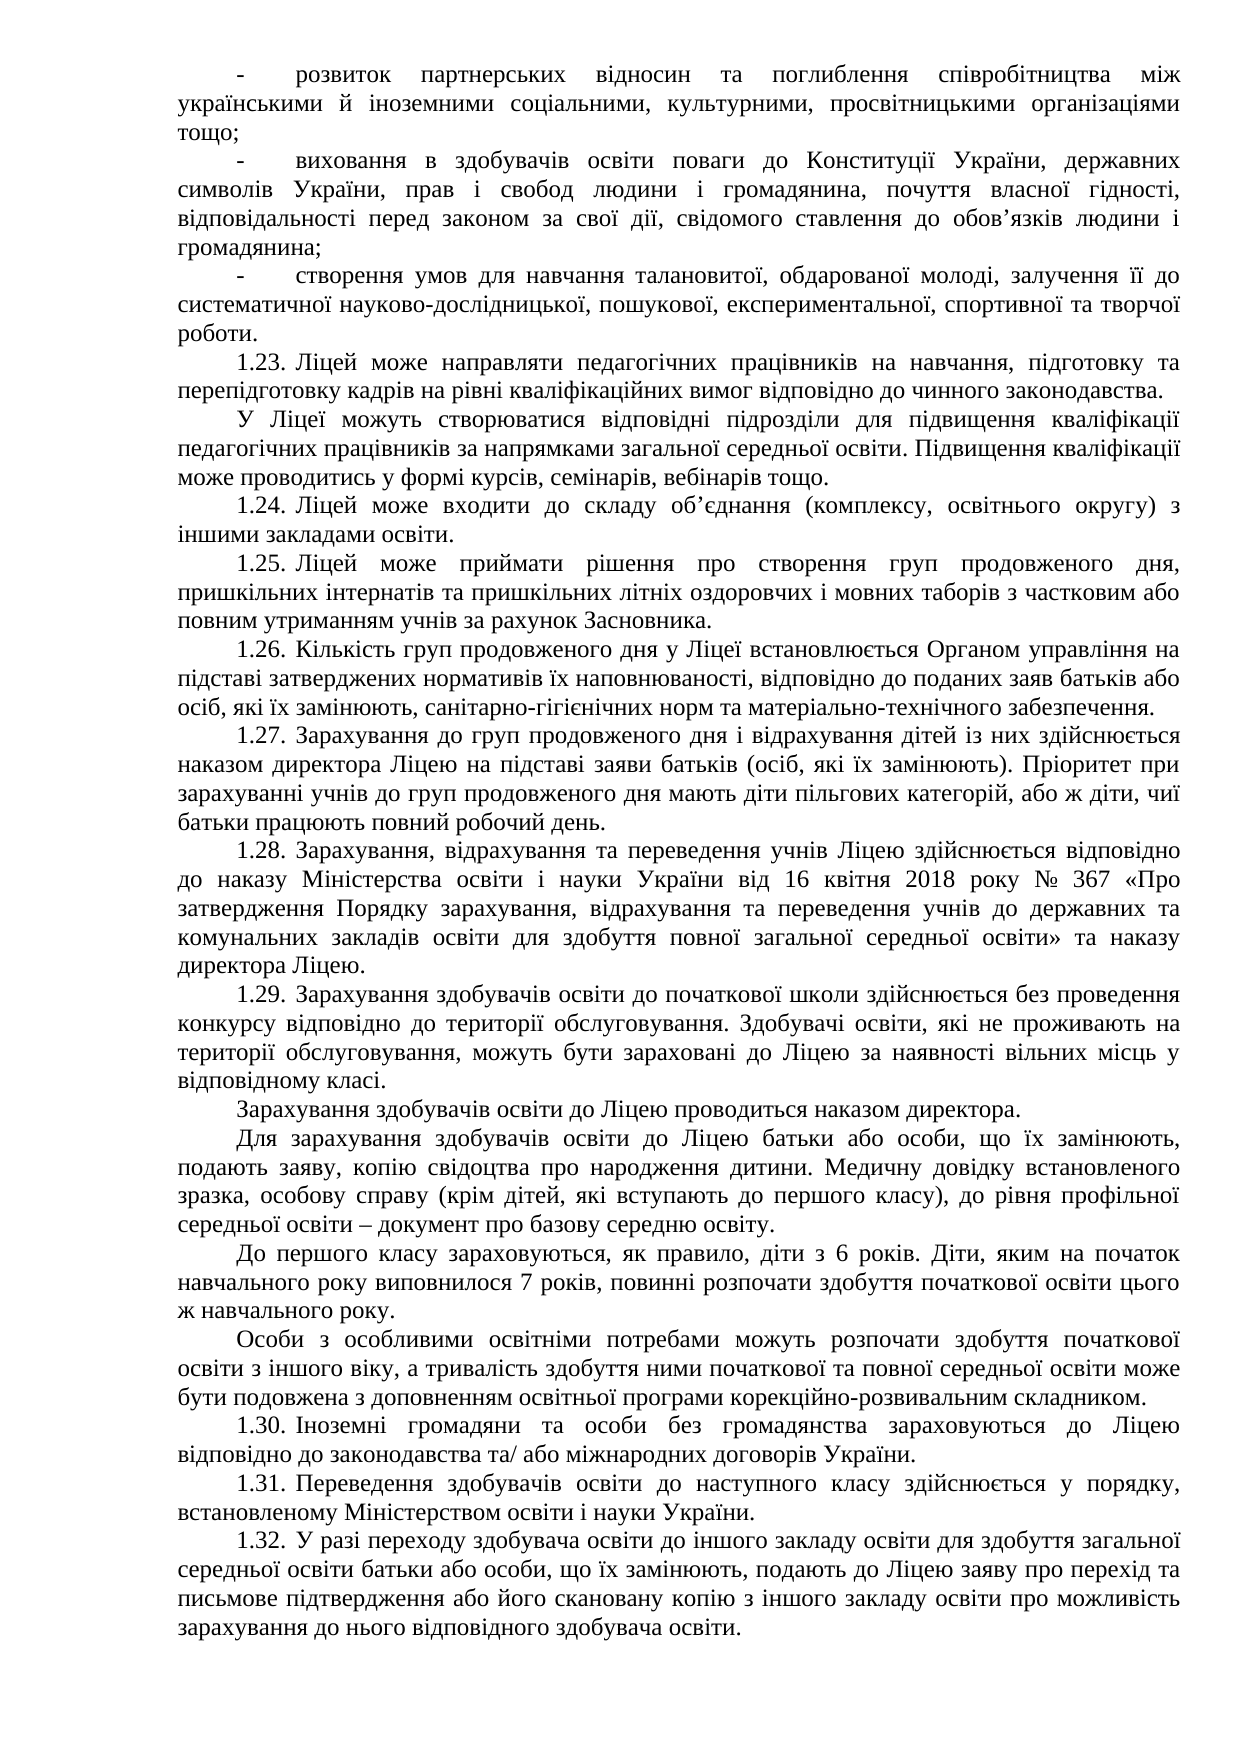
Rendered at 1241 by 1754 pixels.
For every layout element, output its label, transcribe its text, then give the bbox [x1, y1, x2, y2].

text До першого класу зараховуються, як правило, діти з 6 років. Діти, яким на початок навчального року виповнилося 7 років, повинні розпочати здобуття початкової освіти цього ж навчального року. [177, 1238, 1181, 1324]
text Особи з особливими освітніми потребами можуть розпочати здобуття початкової освіти з іншого віку, а тривалість здобуття ними початкової та повної середньої освіти може бути подовжена з доповненням освітньої програми корекційно-розвивальним складником. [177, 1324, 1181, 1410]
text 1.26. Кількість груп продовженого дня у Ліцеї встановлюється Органом управління на підставі затверджених нормативів їх наповнюваності, відповідно до поданих заяв батьків або осіб, які їх замінюють, санітарно-гігієнічних норм та матеріально-технічного забезпечення. [177, 634, 1181, 720]
text Для зарахування здобувачів освіти до Ліцею батьки або особи, що їх замінюють, подають заяву, копію свідоцтва про народження дитини. Медичну довідку встановленого зразка, особову справу (крім дітей, які вступають до першого класу), до рівня профільної середньої освіти – документ про базову середню освіту. [177, 1123, 1181, 1238]
text 1.31. Переведення здобувачів освіти до наступного класу здійснюється у порядку, встановленому Міністерством освіти і науки України. [177, 1468, 1181, 1525]
text 1.27. Зарахування до груп продовженого дня і відрахування дітей із них здійснюється наказом директора Ліцею на підставі заяви батьків (осіб, які їх замінюють). Пріоритет при зарахуванні учнів до груп продовженого дня мають діти пільгових категорій, або ж діти, чиї батьки працюють повний робочий день. [177, 720, 1181, 835]
text 1.25. Ліцей може приймати рішення про створення груп продовженого дня, пришкільних інтернатів та пришкільних літніх оздоровчих і мовних таборів з частковим або повним утриманням учнів за рахунок Засновника. [177, 548, 1181, 634]
text 1.30. Іноземні громадяни та особи без громадянства зараховуються до Ліцею відповідно до законодавства та/ або міжнародних договорів України. [177, 1410, 1181, 1468]
text 1.32. У разі переходу здобувача освіти до іншого закладу освіти для здобуття загальної середньої освіти батьки або особи, що їх замінюють, подають до Ліцею заяву про перехід та письмове підтвердження або його скановану копію з іншого закладу освіти про можливість зарахування до нього відповідного здобувача освіти. [177, 1525, 1181, 1640]
text У Ліцеї можуть створюватися відповідні підрозділи для підвищення кваліфікації педагогічних працівників за напрямками загальної середньої освіти. Підвищення кваліфікації може проводитись у формі курсів, семінарів, вебінарів тощо. [177, 404, 1181, 490]
text Зарахування здобувачів освіти до Ліцею проводиться наказом директора. [177, 1094, 1181, 1123]
text 1.29. Зарахування здобувачів освіти до початкової школи здійснюється без проведення конкурсу відповідно до території обслуговування. Здобувачі освіти, які не проживають на території обслуговування, можуть бути зараховані до Ліцею за наявності вільних місць у відповідному класі. [177, 979, 1181, 1094]
text 1.23. Ліцей може направляти педагогічних працівників на навчання, підготовку та перепідготовку кадрів на рівні кваліфікаційних вимог відповідно до чинного законодавства. [177, 347, 1181, 404]
text 1.28. Зарахування, відрахування та переведення учнів Ліцею здійснюється відповідно до наказу Міністерства освіти і науки України від 16 квітня 2018 року № 367 «Про затвердження Порядку зарахування, відрахування та переведення учнів до державних та комунальних закладів освіти для здобуття повної загальної середньої освіти» та наказу директора Ліцею. [177, 835, 1181, 979]
text 1.24. Ліцей може входити до складу об’єднання (комплексу, освітнього округу) з іншими закладами освіти. [177, 490, 1181, 548]
list виховання в здобувачів освіти поваги до Конституції України, державних символів України, прав і свобод людини і громадянина, почуття власної гідності, відповідальності перед законом за свої дії, свідомого ставлення до обов’язків людини і громадянина; [177, 145, 1181, 260]
list створення умов для навчання талановитої, обдарованої молоді, залучення її до систематичної науково-дослідницької, пошукової, експериментальної, спортивної та творчої роботи. [177, 260, 1181, 347]
list розвиток партнерських відносин та поглиблення співробітництва між українськими й іноземними соціальними, культурними, просвітницькими організаціями тощо; [177, 59, 1181, 145]
